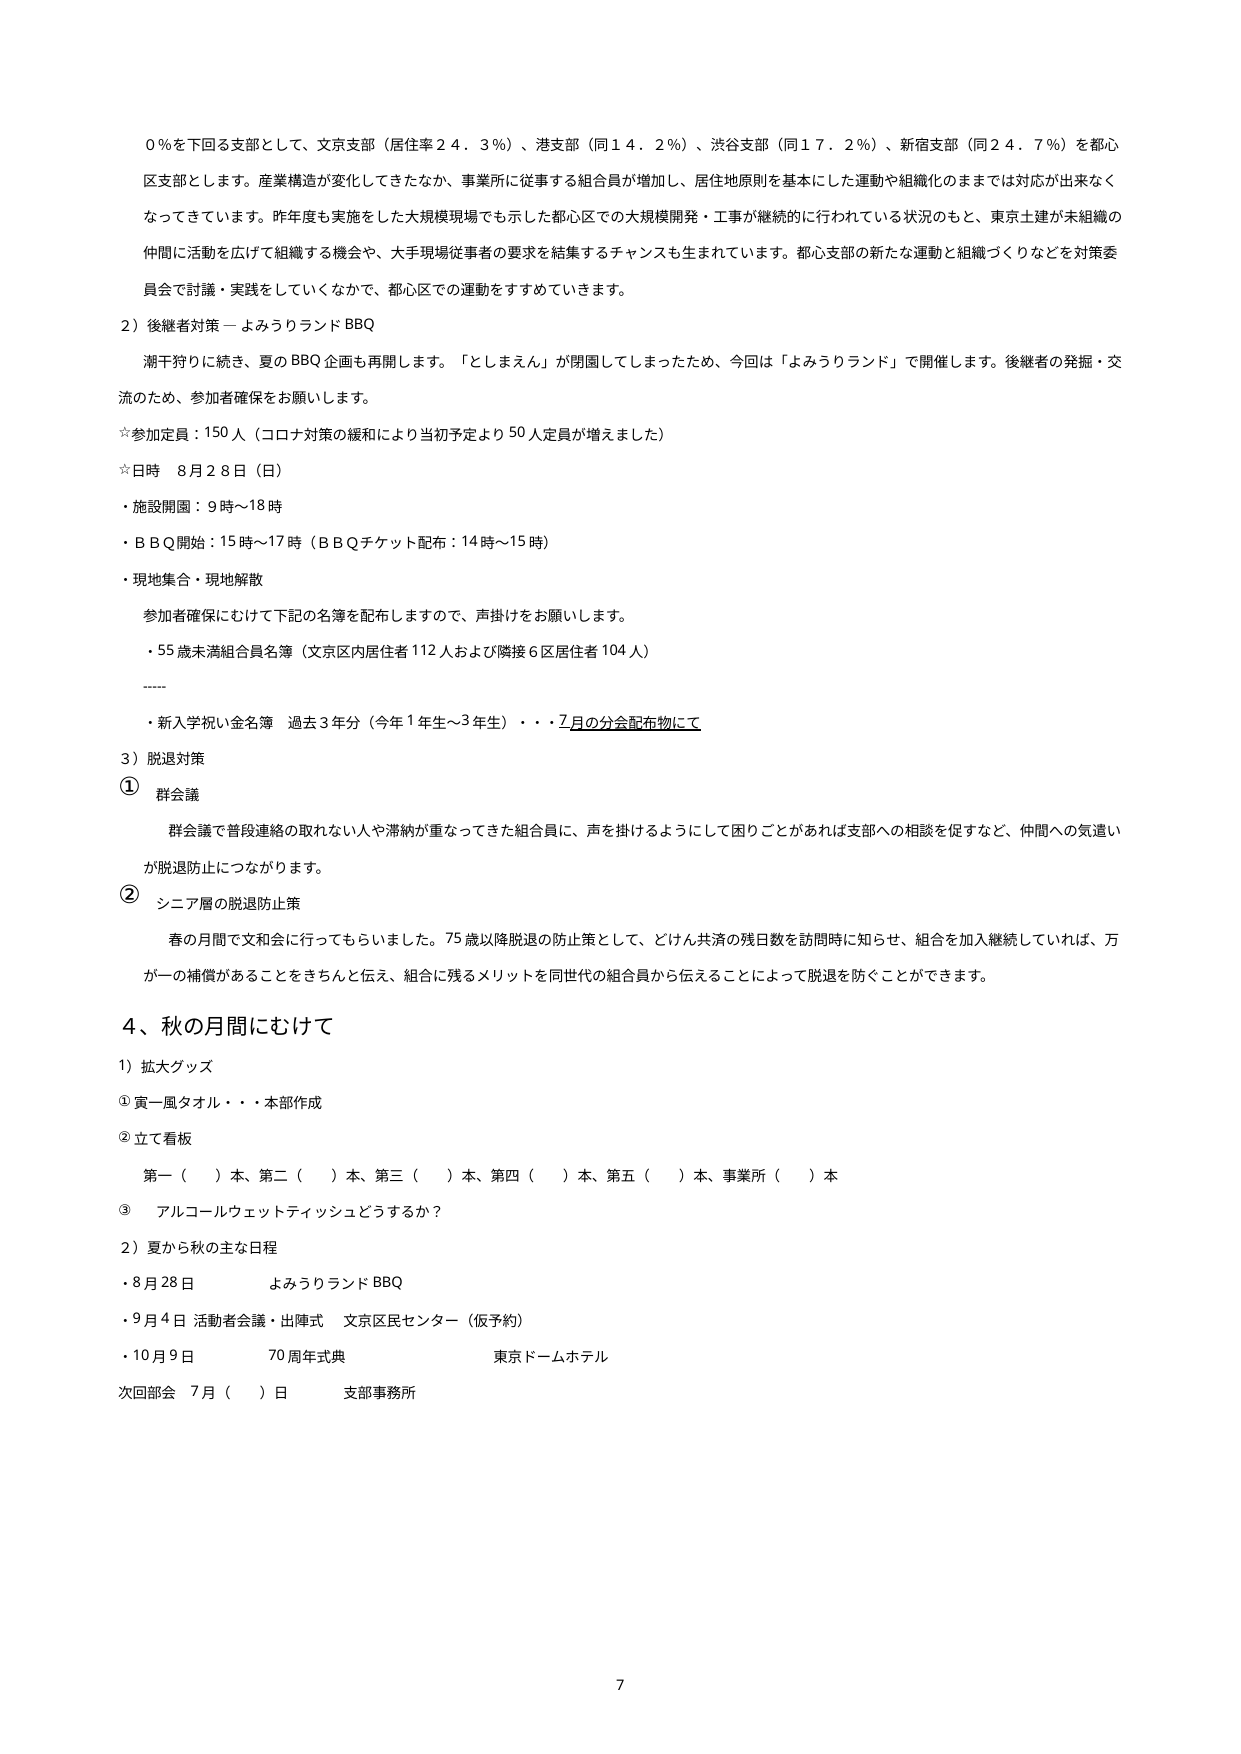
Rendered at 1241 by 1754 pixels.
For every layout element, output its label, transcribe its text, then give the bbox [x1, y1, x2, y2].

list シニア層の脱退防止策 [118, 877, 1122, 913]
text ・10月9日 70周年式典 東京ドームホテル [118, 1330, 1122, 1366]
text 春の月間で文和会に行ってもらいました。75歳以降脱退の防止策として、どけん共済の残日数を訪問時に知らせ、組合を加入継続していれば、万が一の補償があることをきちんと伝え、組合に残るメリットを同世代の組合員から伝えることによって脱退を防ぐことができます。 [143, 913, 1122, 986]
text ・9月4日 活動者会議・出陣式 文京区民センター（仮予約） [118, 1294, 1122, 1330]
text 第一（ ）本、第二（ ）本、第三（ ）本、第四（ ）本、第五（ ）本、事業所（ ）本 [143, 1149, 1122, 1185]
text ----- [118, 662, 1122, 696]
text ☆日時 ８月２８日（日） [118, 444, 1122, 481]
text ４、秋の月間にむけて [118, 986, 1122, 1040]
text ・ＢＢＱ開始：15時～17時（ＢＢＱチケット配布：14時～15時） [118, 517, 1122, 553]
text ②立て看板 [118, 1113, 1122, 1149]
text ・55歳未満組合員名簿（文京区内居住者112人および隣接６区居住者104人） [118, 626, 1122, 662]
text 次回部会 7月（ ）日 支部事務所 [118, 1366, 1122, 1403]
text 1）拡大グッズ [118, 1040, 1122, 1076]
list アルコールウェットティッシュどうするか？ [118, 1185, 1122, 1221]
text 参加者確保にむけて下記の名簿を配布しますので、声掛けをお願いします。 [118, 589, 1122, 626]
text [143, 118, 1122, 299]
text ・新入学祝い金名簿 過去３年分（今年1年生～3年生）・・・7月の分会配布物にて [118, 696, 1122, 732]
text 群会議で普段連絡の取れない人や滞納が重なってきた組合員に、声を掛けるようにして困りごとがあれば支部への相談を促すなど、仲間への気遣いが脱退防止につながります。 [143, 805, 1122, 877]
text ・8月28日 よみうりランドBBQ [118, 1258, 1122, 1294]
text ・施設開園：９時～18時 [118, 481, 1122, 517]
text ２）後継者対策 — よみうりランドBBQ [118, 299, 1122, 336]
text ２）夏から秋の主な日程 [118, 1221, 1122, 1258]
text ①寅一風タオル・・・本部作成 [118, 1076, 1122, 1113]
list 群会議 [118, 768, 1122, 805]
text ☆参加定員：150人（コロナ対策の緩和により当初予定より50人定員が増えました） [118, 408, 1122, 444]
text 潮干狩りに続き、夏のBBQ企画も再開します。「としまえん」が閉園してしまったため、今回は「よみうりランド」で開催します。後継者の発掘・交流のため、参加者確保をお願いします。 [118, 336, 1122, 408]
text ３）脱退対策 [118, 732, 1122, 768]
text ・現地集合・現地解散 [118, 553, 1122, 589]
